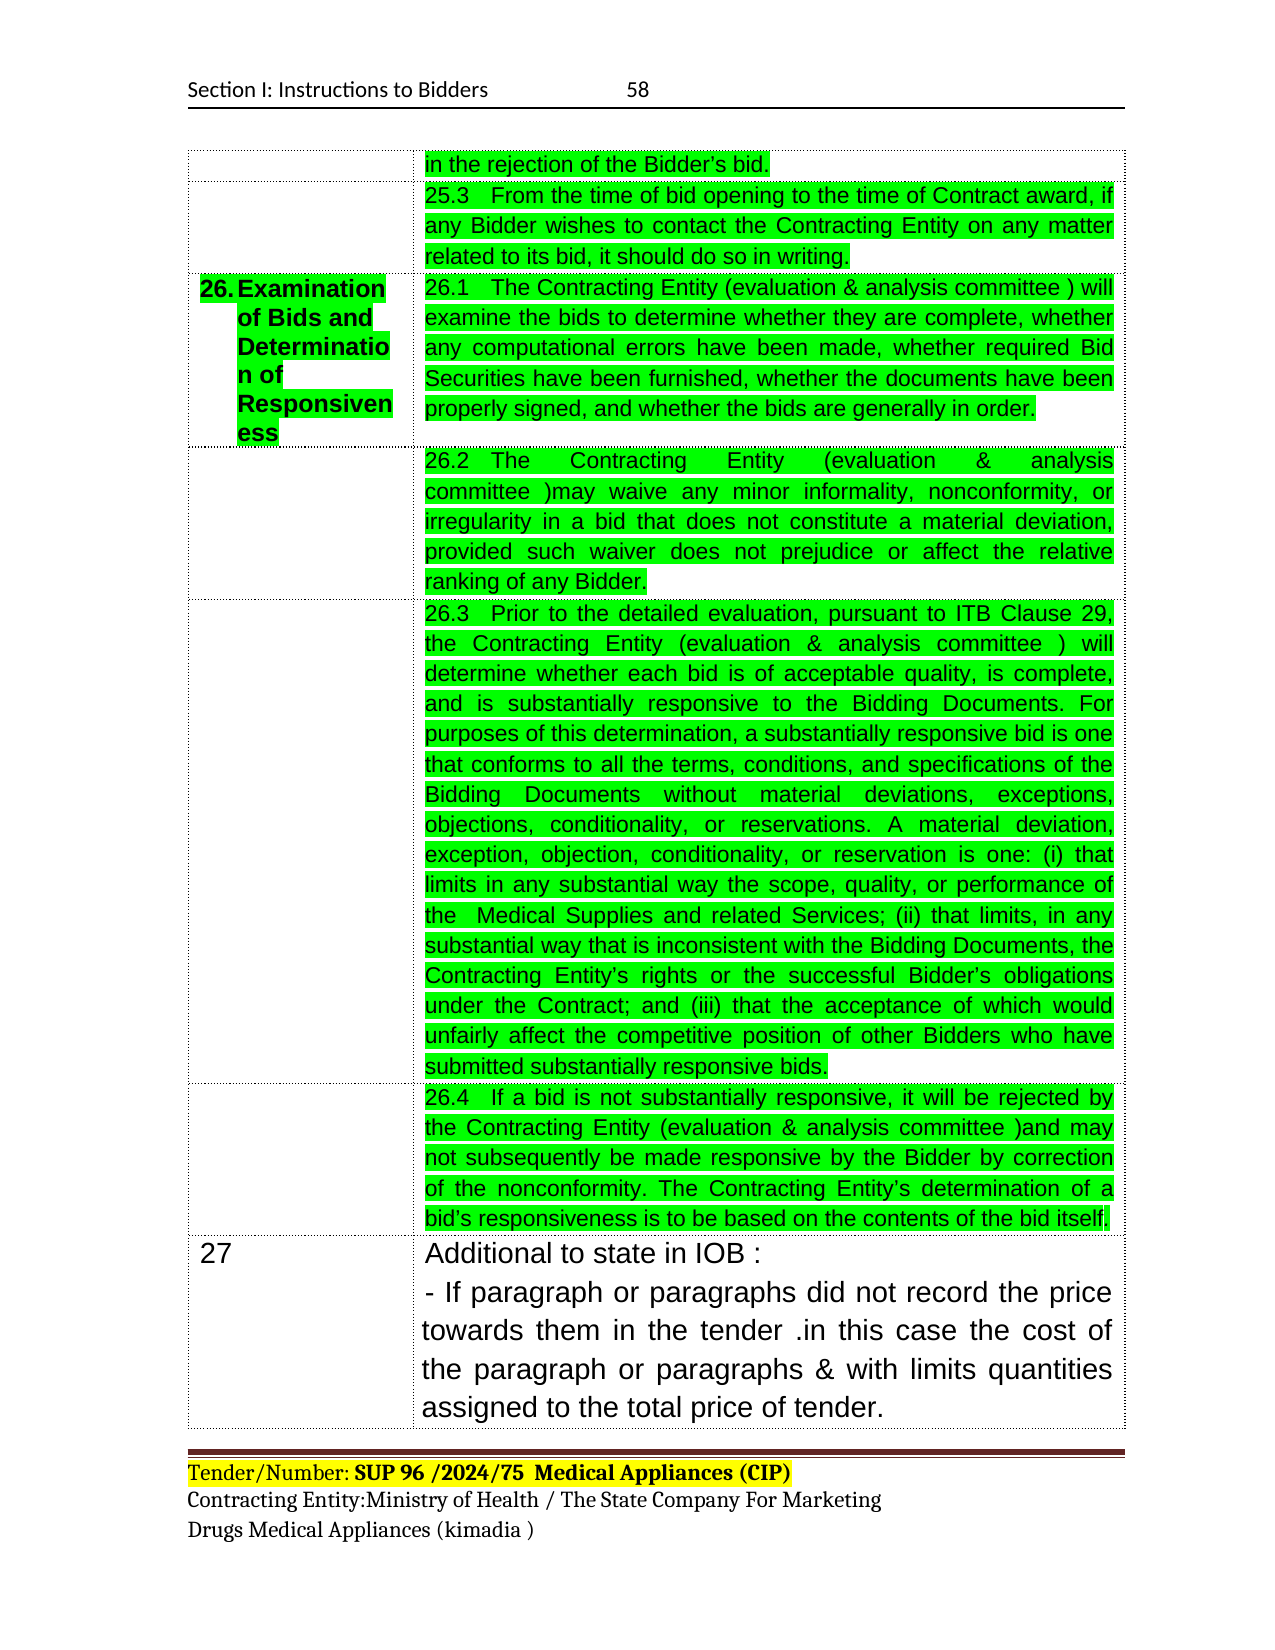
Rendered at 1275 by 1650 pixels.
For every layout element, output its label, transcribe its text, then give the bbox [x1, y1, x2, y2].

table_cell [188, 181, 413, 273]
table_cell 26.2 The Contracting Entity (evaluation & analysis committee )may waive any minor informality, nonconformity, or irregularity in a bid that does not constitute a material deviation, provided such waiver does not prejudice or affect the relative ranking of any Bidder. [413, 446, 1125, 598]
table_cell [188, 599, 413, 1083]
table_cell Additional to state in IOB : - If paragraph or paragraphs did not record the price towards them in the tender .in this case the cost of the paragraph or paragraphs & with limits quantities assigned to the total price of tender. [413, 1235, 1125, 1428]
table_cell 26.1 The Contracting Entity (evaluation & analysis committee ) will examine the bids to determine whether they are complete, whether any computational errors have been made, whether required Bid Securities have been furnished, whether the documents have been properly signed, and whether the bids are generally in order. [413, 273, 1125, 446]
table_cell 27 [188, 1235, 413, 1428]
table_cell 26. Examination of Bids and Determination of Responsiveness [188, 273, 237, 446]
table_cell [188, 1083, 413, 1235]
table_cell [188, 446, 413, 598]
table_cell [413, 150, 1125, 181]
table_cell 26.3 Prior to the detailed evaluation, pursuant to ITB Clause 29, the Contracting Entity (evaluation & analysis committee ) will determine whether each bid is of acceptable quality, is complete, and is substantially responsive to the Bidding Documents. For purposes of this determination, a substantially responsive bid is one that conforms to all the terms, conditions, and specifications of the Bidding Documents without material deviations, exceptions, objections, conditionality, or reservations. A material deviation, exception, objection, conditionality, or reservation is one: (i) that limits in any substantial way the scope, quality, or performance of the Medical Supplies and related Services; (ii) that limits, in any substantial way that is inconsistent with the Bidding Documents, the Contracting Entity’s rights or the successful Bidder’s obligations under the Contract; and (iii) that the acceptance of which would unfairly affect the competitive position of other Bidders who have submitted substantially responsive bids. [413, 599, 1125, 1083]
table_cell 26.4 If a bid is not substantially responsive, it will be rejected by the Contracting Entity (evaluation & analysis committee )and may not subsequently be made responsive by the Bidder by correction of the nonconformity. The Contracting Entity’s determination of a bid’s responsiveness is to be based on the contents of the bid itself. [413, 1083, 1125, 1235]
table_cell [188, 150, 413, 181]
table_cell 25.3 From the time of bid opening to the time of Contract award, if any Bidder wishes to contact the Contracting Entity on any matter related to its bid, it should do so in writing. [413, 181, 1125, 273]
table_cell 26. Examination of Bids and Determination of Responsiveness [279, 273, 413, 446]
